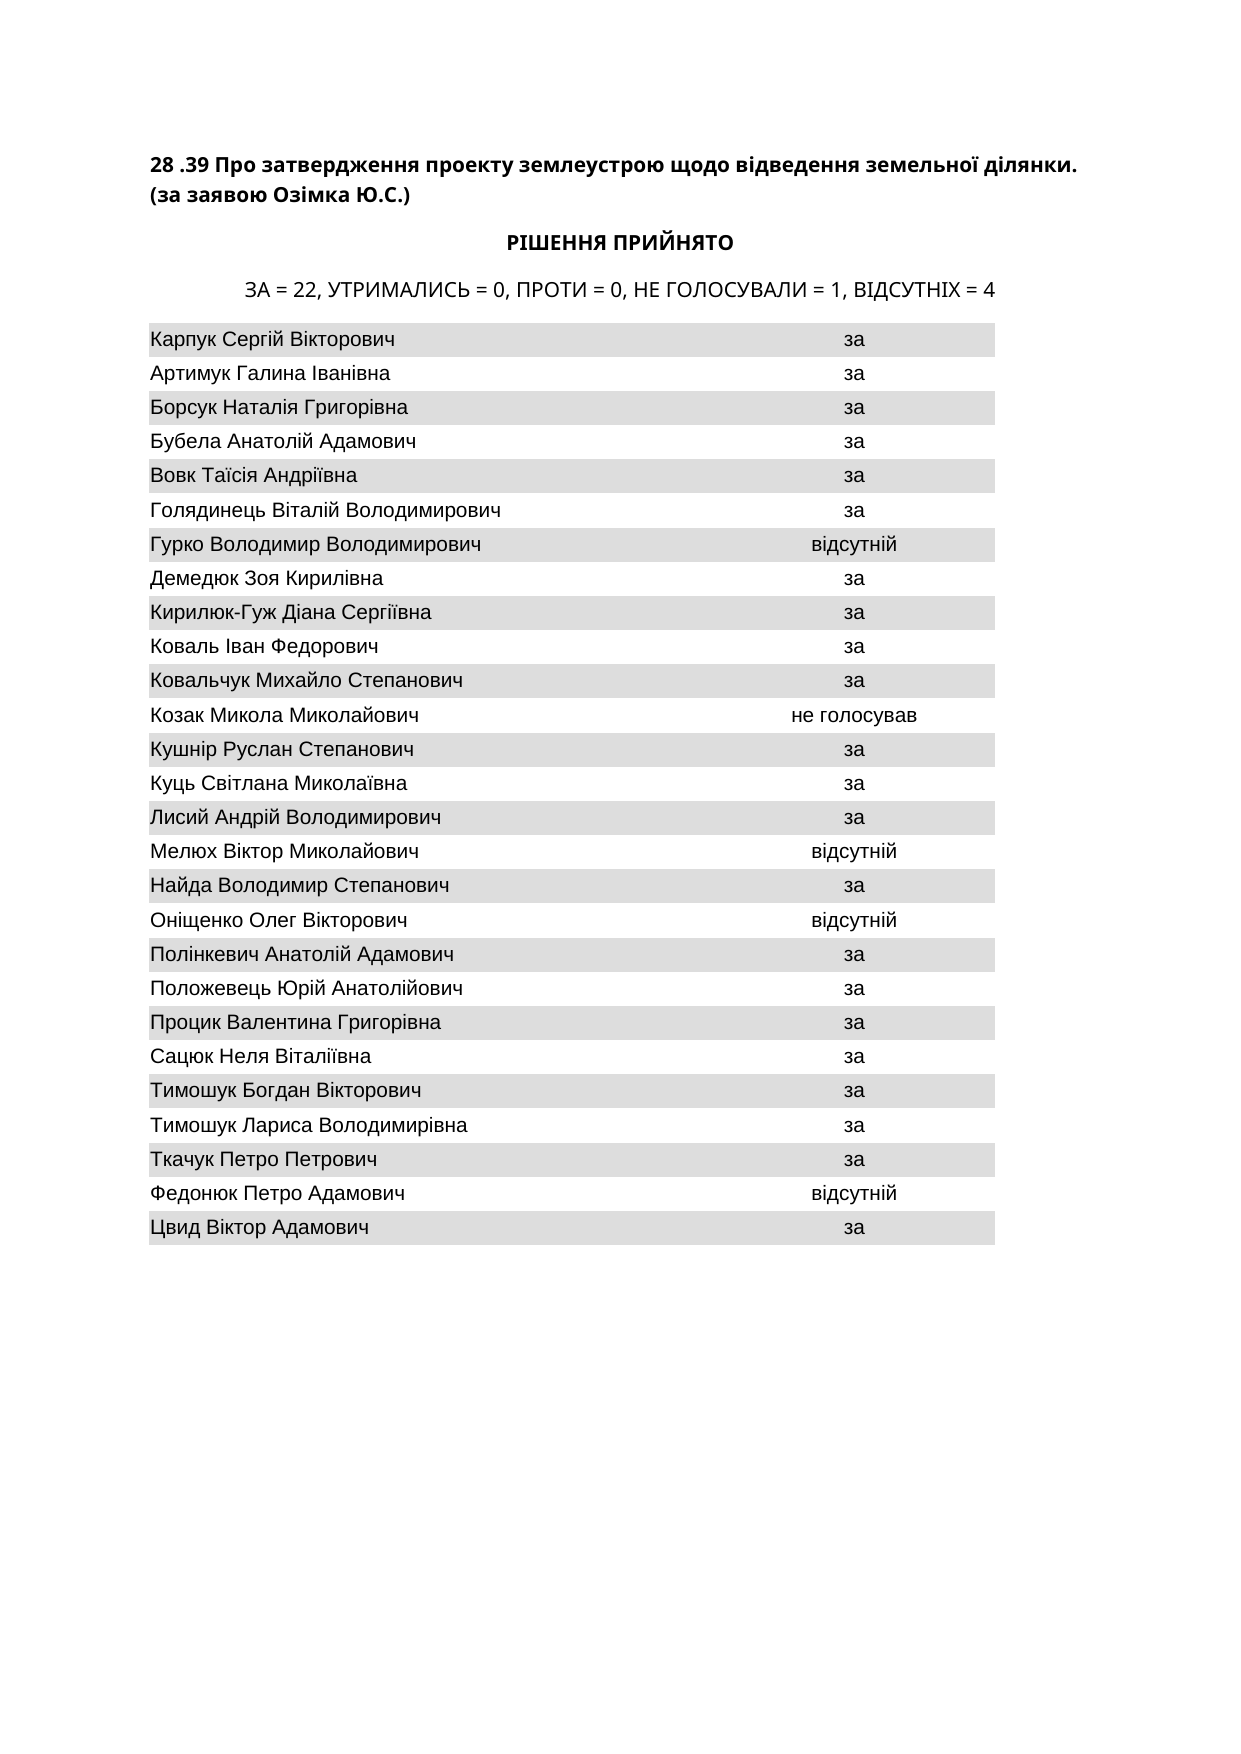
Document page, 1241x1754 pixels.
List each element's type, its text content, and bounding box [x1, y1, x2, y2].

table_cell Вовк Таїсія Андріївна [149, 459, 713, 493]
table_cell Бубела Анатолій Адамович [149, 425, 713, 459]
text 28 .39 Про затвердження проекту землеустрою щодо відведення земельної ділянки. (за заявою Озімка Ю.С.) [150, 150, 1090, 209]
table_cell за [713, 664, 995, 698]
table_cell Цвид Віктор Адамович [149, 1211, 713, 1245]
table_cell відсутній [713, 835, 995, 869]
table_cell Ковальчук Михайло Степанович [149, 664, 713, 698]
table_cell за [713, 1040, 995, 1074]
table_cell Козак Микола Миколайович [149, 698, 713, 732]
table_cell за [713, 801, 995, 835]
table_cell за [713, 493, 995, 527]
table_cell відсутній [713, 903, 995, 937]
table_cell Ткачук Петро Петрович [149, 1143, 713, 1177]
table_cell Тимошук Богдан Вікторович [149, 1074, 713, 1108]
table_cell за [713, 1006, 995, 1040]
table_header Карпук Сергій Вікторович [149, 323, 713, 357]
table_cell за [713, 357, 995, 391]
table_cell за [713, 562, 995, 596]
table_cell за [713, 425, 995, 459]
table_cell за [713, 972, 995, 1006]
table_cell Федонюк Петро Адамович [149, 1177, 713, 1211]
table_cell за [713, 869, 995, 903]
table_cell за [713, 1074, 995, 1108]
table_cell Демедюк Зоя Кирилівна [149, 562, 713, 596]
table_cell за [713, 767, 995, 801]
table_cell Тимошук Лариса Володимирівна [149, 1108, 713, 1142]
table_cell Найда Володимир Степанович [149, 869, 713, 903]
table_cell Коваль Іван Федорович [149, 630, 713, 664]
table_cell за [713, 938, 995, 972]
table_cell Процик Валентина Григорівна [149, 1006, 713, 1040]
table_cell за [713, 1108, 995, 1142]
table_cell Голядинець Віталій Володимирович [149, 493, 713, 527]
table_cell Гурко Володимир Володимирович [149, 528, 713, 562]
table_header за [713, 323, 995, 357]
table_cell відсутній [713, 1177, 995, 1211]
table_cell за [713, 733, 995, 767]
table_cell Кирилюк-Гуж Діана Сергіївна [149, 596, 713, 630]
table_cell Полінкевич Анатолій Адамович [149, 938, 713, 972]
table_cell Лисий Андрій Володимирович [149, 801, 713, 835]
table_cell Сацюк Неля Віталіївна [149, 1040, 713, 1074]
table_cell за [713, 391, 995, 425]
table_cell за [713, 596, 995, 630]
table_cell за [713, 1211, 995, 1245]
table_cell Артимук Галина Іванівна [149, 357, 713, 391]
table_cell не голосував [713, 698, 995, 732]
table_cell за [713, 1143, 995, 1177]
table_cell за [713, 459, 995, 493]
text РІШЕННЯ ПРИЙНЯТО [150, 228, 1090, 256]
table_cell Положевець Юрій Анатолійович [149, 972, 713, 1006]
table_cell Мелюх Віктор Миколайович [149, 835, 713, 869]
table_cell відсутній [713, 528, 995, 562]
table_cell за [713, 630, 995, 664]
text ЗА = 22, УТРИМАЛИСЬ = 0, ПРОТИ = 0, НЕ ГОЛОСУВАЛИ = 1, ВІДСУТНІХ = 4 [150, 275, 1090, 304]
table_cell Оніщенко Олег Вікторович [149, 903, 713, 937]
table_cell Кушнір Руслан Степанович [149, 733, 713, 767]
table_cell Борсук Наталія Григорівна [149, 391, 713, 425]
table_cell Куць Світлана Миколаївна [149, 767, 713, 801]
